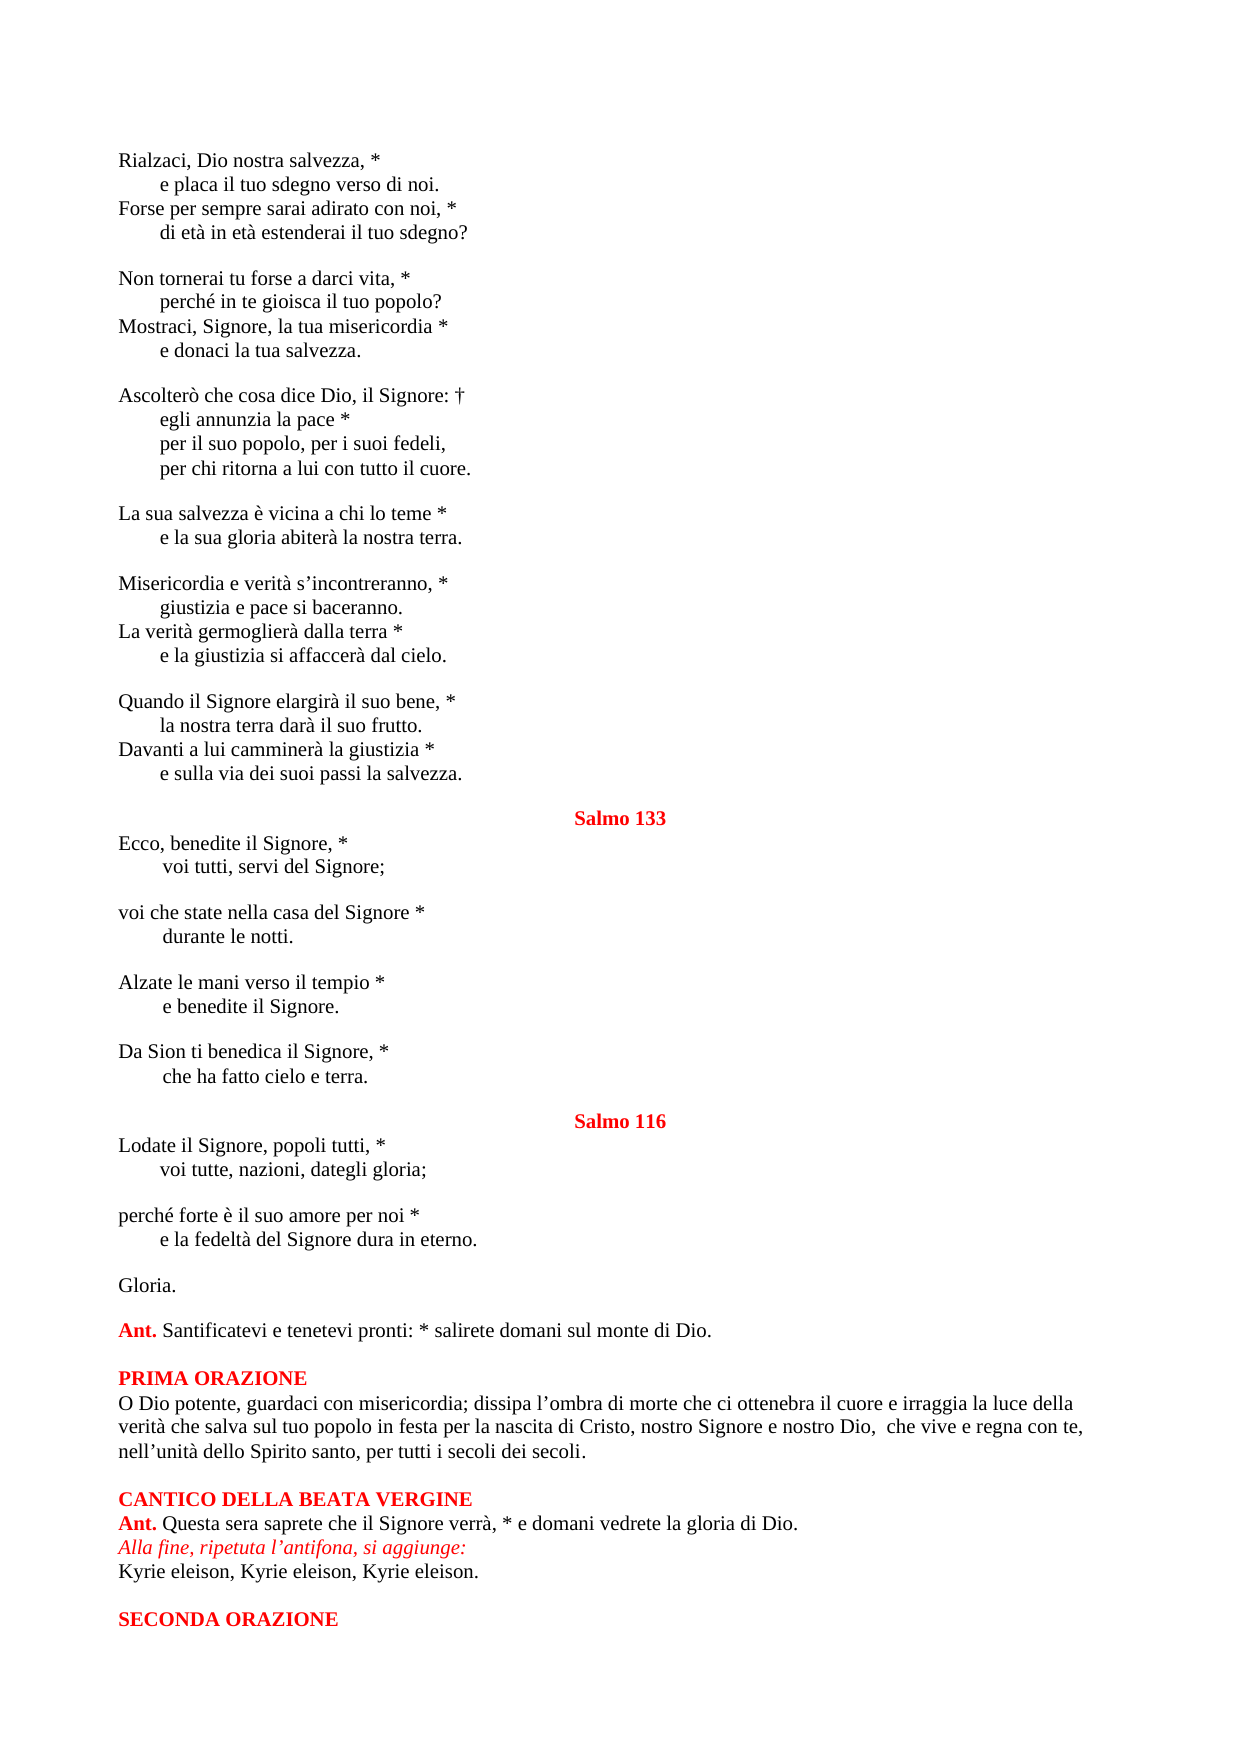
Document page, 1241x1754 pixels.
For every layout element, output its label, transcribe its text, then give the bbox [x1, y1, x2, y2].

text per chi ritorna a lui con tutto il cuore. [159, 455, 1122, 479]
text perché forte è il suo amore per noi * [118, 1203, 1122, 1227]
text egli annunzia la pace * [159, 407, 1122, 431]
text Ant. Santificatevi e tenetevi pronti: * salirete domani sul monte di Dio. [118, 1318, 1122, 1342]
text la nostra terra darà il suo frutto. [159, 713, 1122, 737]
text Rialzaci, Dio nostra salvezza, * [118, 148, 1122, 172]
text e sulla via dei suoi passi la salvezza. [159, 761, 1122, 785]
text Mostraci, Signore, la tua misericordia * [118, 313, 1122, 338]
text Da Sion ti benedica il Signore, * [118, 1039, 1122, 1063]
text e placa il tuo sdegno verso di noi. [159, 172, 1122, 196]
text Forse per sempre sarai adirato con noi, * [118, 196, 1122, 220]
text Ant. Questa sera saprete che il Signore verrà, * e domani vedrete la gloria di Dio. [118, 1511, 1122, 1535]
text Misericordia e verità s’incontreranno, * [118, 571, 1122, 595]
text Kyrie eleison, Kyrie eleison, Kyrie eleison. [118, 1559, 1122, 1583]
text Alla fine, ripetuta l’antifona, si aggiunge: [118, 1535, 1122, 1559]
text per il suo popolo, per i suoi fedeli, [159, 431, 1122, 455]
text voi tutte, nazioni, dategli gloria; [159, 1157, 1122, 1181]
text PRIMA ORAZIONE [118, 1366, 1122, 1390]
text O Dio potente, guardaci con misericordia; dissipa l’ombra di morte che ci ottenebra il cuore e irraggia la luce della verità che salva sul tuo popolo in festa per la nascita di Cristo, nostro Signore e nostro Dio, che vive e regna con te, nell’unità dello Spirito santo, per tutti i secoli dei secoli. [118, 1390, 1122, 1463]
text e la giustizia si affaccerà dal cielo. [159, 643, 1122, 667]
text e la sua gloria abiterà la nostra terra. [159, 525, 1122, 549]
text Non tornerai tu forse a darci vita, * [118, 265, 1122, 289]
text di età in età estenderai il tuo sdegno? [159, 220, 1122, 244]
text Alzate le mani verso il tempio * [118, 970, 1122, 994]
text Ascolterò che cosa dice Dio, il Signore: † [118, 383, 1122, 407]
text e donaci la tua salvezza. [159, 338, 1122, 362]
text La verità germoglierà dalla terra * [118, 619, 1122, 643]
text Gloria. [118, 1273, 1122, 1297]
text perché in te gioisca il tuo popolo? [159, 289, 1122, 313]
text Lodate il Signore, popoli tutti, * [118, 1133, 1122, 1157]
text La sua salvezza è vicina a chi lo teme * [118, 501, 1122, 525]
text Ecco, benedite il Signore, * [118, 830, 1122, 854]
text Davanti a lui camminerà la giustizia * [118, 737, 1122, 761]
text Salmo 116 [118, 1109, 1122, 1133]
text SECONDA ORAZIONE [118, 1607, 1122, 1631]
text voi che state nella casa del Signore * [118, 900, 1122, 924]
text che ha fatto cielo e terra. [118, 1063, 1122, 1088]
text CANTICO DELLA BEATA VERGINE [118, 1487, 1122, 1511]
text Quando il Signore elargirà il suo bene, * [118, 688, 1122, 713]
text giustizia e pace si baceranno. [159, 595, 1122, 619]
text durante le notti. [118, 924, 1122, 948]
text Salmo 133 [118, 806, 1122, 830]
text voi tutti, servi del Signore; [118, 854, 1122, 878]
text e la fedeltà del Signore dura in eterno. [159, 1227, 1122, 1251]
text e benedite il Signore. [118, 994, 1122, 1018]
